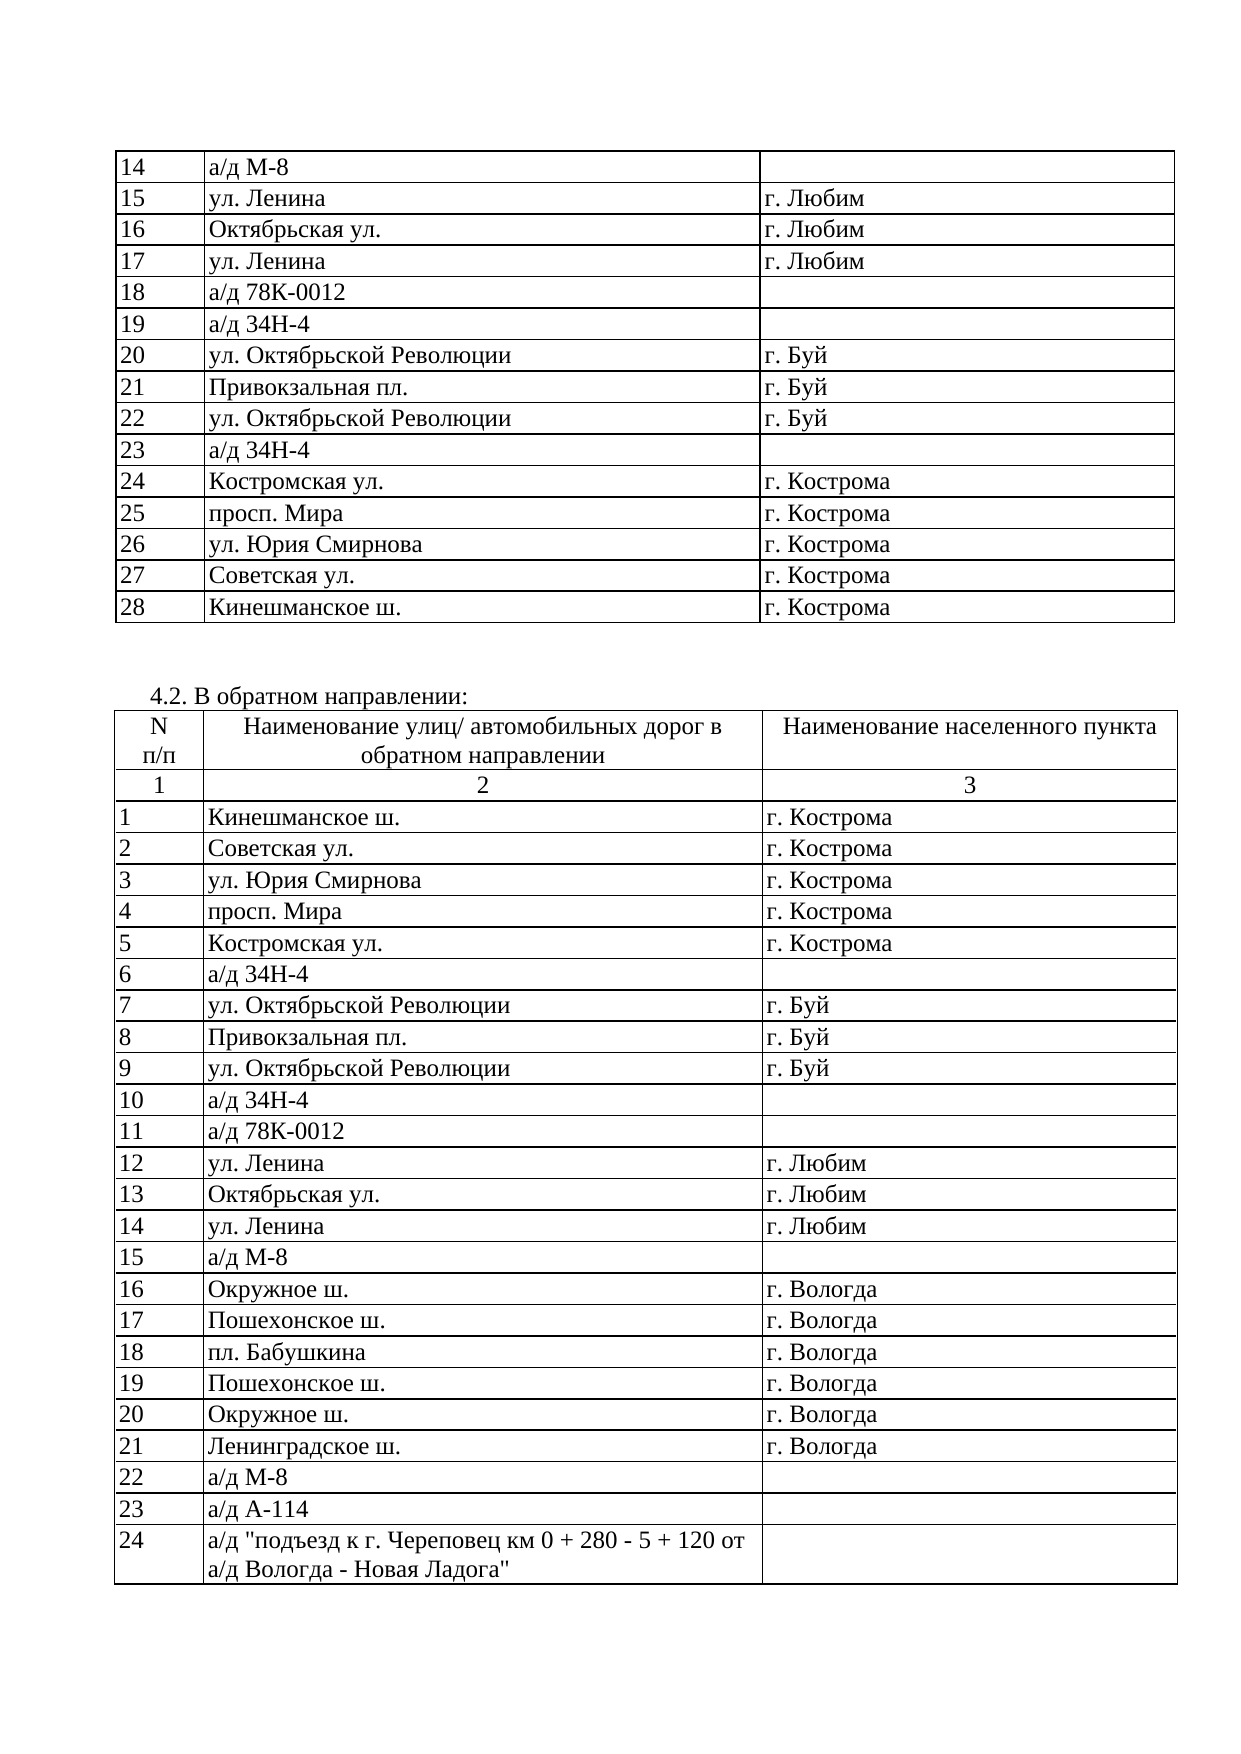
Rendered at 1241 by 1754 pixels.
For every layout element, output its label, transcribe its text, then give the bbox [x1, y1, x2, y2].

table_cell [761, 152, 1174, 181]
table_cell г. Кострома [761, 466, 1174, 496]
table_cell г. Вологда [763, 1398, 1177, 1429]
table_cell Октябрьская ул. [204, 1179, 762, 1209]
table_cell Пошехонское ш. [204, 1305, 762, 1335]
table_cell 13 [115, 1179, 203, 1209]
table_cell г. Кострома [763, 926, 1177, 957]
table_cell 28 [117, 592, 204, 622]
table_header Наименование улиц/ автомобильных дорог в обратном направлении [204, 711, 762, 769]
table_cell а/д А-114 [204, 1494, 762, 1524]
table_cell ул. Ленина [205, 183, 759, 213]
table_cell 15 [117, 183, 204, 213]
table_cell 18 [115, 1336, 203, 1366]
table_cell Привокзальная пл. [205, 372, 759, 402]
table_cell а/д 34Н-4 [204, 1085, 762, 1115]
table_cell а/д 34Н-4 [204, 959, 762, 989]
table_cell [763, 1083, 1177, 1115]
table_cell Кинешманское ш. [204, 802, 762, 832]
table_cell г. Кострома [763, 800, 1177, 832]
table_cell ул. Ленина [204, 1211, 762, 1241]
table_cell ул. Октябрьской Революции [205, 403, 759, 433]
table_cell г. Кострома [761, 529, 1174, 559]
table_cell 21 [115, 1430, 203, 1461]
table_cell 9 [115, 1053, 203, 1083]
table_cell г. Кострома [763, 863, 1177, 894]
table_cell 18 [117, 277, 204, 307]
table_cell 6 [115, 959, 203, 989]
table_cell а/д 78К-0012 [205, 277, 759, 307]
table_cell 16 [117, 215, 204, 244]
table_cell а/д М-8 [205, 152, 759, 181]
table_cell г. Буй [763, 1052, 1177, 1083]
table_cell 5 [115, 927, 203, 957]
table_cell г. Любим [761, 215, 1174, 244]
table_cell 12 [115, 1147, 203, 1178]
table_cell 27 [117, 561, 204, 590]
table_cell 26 [117, 529, 204, 559]
table_cell 19 [115, 1368, 203, 1398]
table_cell ул. Октябрьской Революции [204, 991, 762, 1020]
table_cell а/д 78К-0012 [204, 1116, 762, 1146]
table_cell [763, 1492, 1177, 1524]
table_cell Костромская ул. [204, 928, 762, 957]
table_cell г. Вологда [763, 1304, 1177, 1335]
table_cell г. Кострома [763, 895, 1177, 926]
table_cell 3 [763, 769, 1177, 800]
table_cell 7 [115, 990, 203, 1020]
table_cell 16 [115, 1273, 203, 1303]
table_cell Октябрьская ул. [205, 215, 759, 244]
table_cell 2 [204, 770, 762, 800]
table_cell 23 [117, 435, 204, 464]
table_cell Окружное ш. [204, 1274, 762, 1303]
table_cell 22 [117, 403, 204, 433]
table_cell г. Вологда [763, 1272, 1177, 1303]
table_cell 17 [117, 246, 204, 276]
table_cell 4 [115, 896, 203, 926]
table_cell ул. Октябрьской Революции [204, 1053, 762, 1083]
table_cell г. Вологда [763, 1429, 1177, 1461]
table_cell Костромская ул. [205, 466, 759, 496]
table_cell г. Буй [761, 372, 1174, 402]
table_cell Советская ул. [204, 833, 762, 863]
table_cell [763, 1524, 1177, 1583]
table_cell 8 [115, 1021, 203, 1052]
table_cell [763, 958, 1177, 989]
table_cell г. Буй [761, 340, 1174, 370]
table_cell г. Буй [763, 989, 1177, 1020]
table_cell 3 [115, 864, 203, 894]
table_cell г. Любим [763, 1209, 1177, 1241]
table_cell г. Любим [763, 1146, 1177, 1178]
table_cell г. Кострома [763, 832, 1177, 863]
table_cell а/д 34Н-4 [205, 435, 759, 464]
table_cell 20 [117, 340, 204, 370]
table_cell [763, 1461, 1177, 1492]
table_cell г. Буй [763, 1020, 1177, 1052]
table_cell ул. Ленина [205, 246, 759, 276]
table_cell г. Кострома [761, 498, 1174, 527]
table_cell а/д М-8 [204, 1242, 762, 1272]
table_cell просп. Мира [204, 896, 762, 926]
table_cell [763, 1241, 1177, 1272]
table_header Наименование населенного пункта [763, 711, 1177, 769]
table_cell а/д 34Н-4 [205, 309, 759, 339]
table_cell просп. Мира [205, 498, 759, 527]
table_cell Привокзальная пл. [204, 1022, 762, 1052]
table_cell а/д "подъезд к г. Череповец км 0 + 280 - 5 + 120 от а/д Вологда - Новая Ладога" [204, 1525, 762, 1583]
table_cell 21 [117, 372, 204, 402]
table_cell 1 [115, 770, 203, 800]
table_cell 14 [115, 1210, 203, 1241]
text 4.2. В обратном направлении: [150, 681, 1090, 710]
table_cell г. Вологда [763, 1335, 1177, 1366]
table_cell ул. Юрия Смирнова [205, 529, 759, 559]
table_cell г. Вологда [763, 1366, 1177, 1398]
table_cell ул. Ленина [204, 1148, 762, 1178]
table_cell г. Любим [763, 1178, 1177, 1209]
table_cell [761, 277, 1174, 307]
table_cell [761, 309, 1174, 339]
table_cell г. Кострома [761, 592, 1174, 622]
table_cell Пошехонское ш. [204, 1368, 762, 1398]
table_cell Советская ул. [205, 561, 759, 590]
table_cell 1 [115, 801, 203, 832]
table_cell Кинешманское ш. [205, 592, 759, 622]
table_cell 23 [115, 1493, 203, 1524]
table_cell 20 [115, 1399, 203, 1429]
table_cell а/д М-8 [204, 1462, 762, 1492]
table_cell 19 [117, 309, 204, 339]
table_cell Окружное ш. [204, 1400, 762, 1429]
table_cell 11 [115, 1116, 203, 1146]
table_cell г. Кострома [761, 561, 1174, 590]
table_cell г. Любим [761, 183, 1174, 213]
table_cell ул. Юрия Смирнова [204, 865, 762, 894]
table_cell 24 [117, 466, 204, 496]
table_cell [763, 1115, 1177, 1146]
table_cell [761, 435, 1174, 464]
table_cell пл. Бабушкина [204, 1337, 762, 1366]
table_cell 24 [115, 1525, 203, 1583]
table_cell 15 [115, 1242, 203, 1272]
table_cell 22 [115, 1462, 203, 1492]
table_cell 14 [117, 152, 204, 181]
table_cell 17 [115, 1305, 203, 1335]
table_cell г. Любим [761, 246, 1174, 276]
table_cell 2 [115, 833, 203, 863]
table_cell ул. Октябрьской Революции [205, 340, 759, 370]
table_cell 25 [117, 498, 204, 527]
table_cell 10 [115, 1084, 203, 1115]
table_header N п/п [115, 711, 203, 769]
table_cell г. Буй [761, 403, 1174, 433]
table_cell Ленинградское ш. [204, 1431, 762, 1461]
